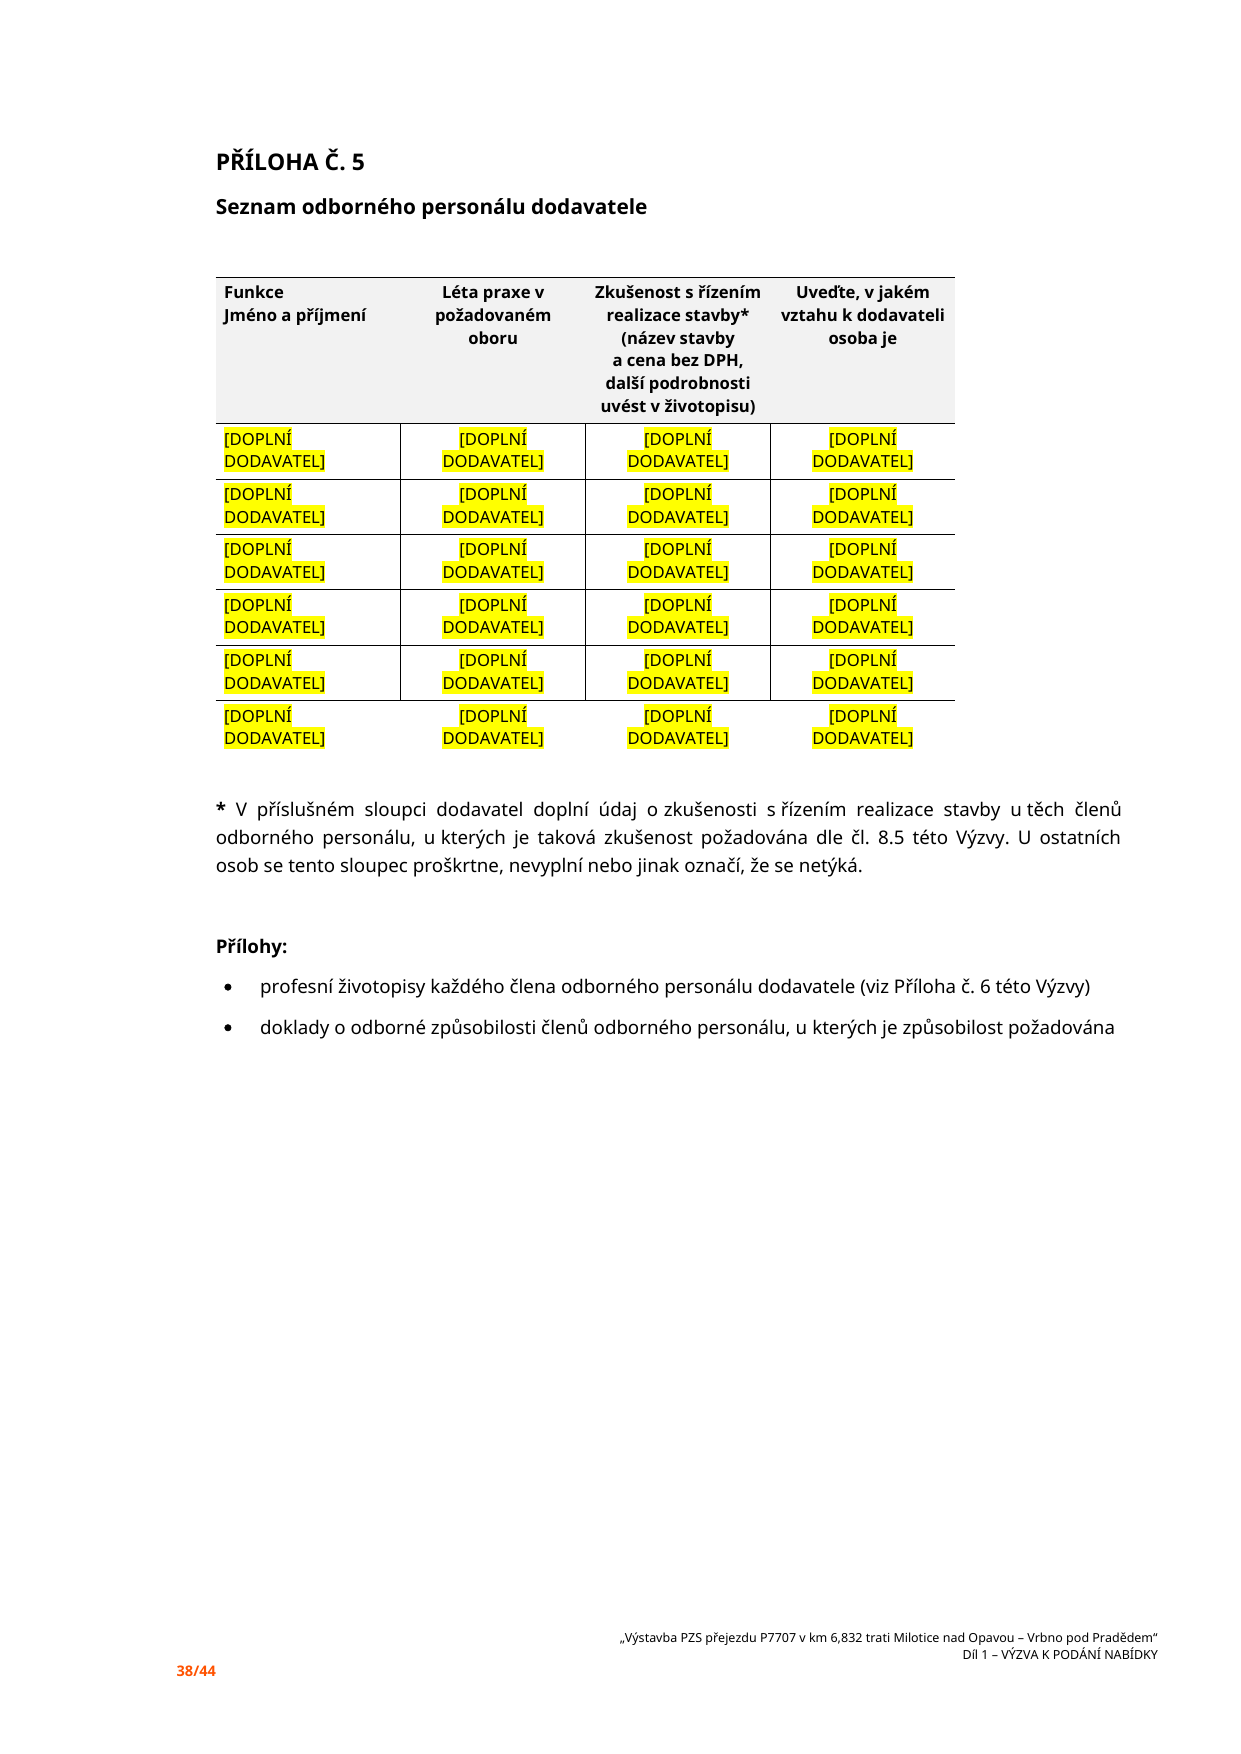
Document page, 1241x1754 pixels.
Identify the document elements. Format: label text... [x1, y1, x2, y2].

table_cell [DOPLNÍ DODAVATEL] [586, 480, 770, 534]
table_cell [DOPLNÍ DODAVATEL] [216, 590, 400, 645]
text Seznam odborného personálu dodavatele [216, 192, 1122, 221]
table_cell [DOPLNÍ DODAVATEL] [586, 424, 770, 478]
table_cell [DOPLNÍ DODAVATEL] [216, 424, 400, 478]
text profesní životopisy každého člena odborného personálu dodavatele (viz Příloha č. 6 této Výzvy) [224, 974, 1122, 999]
table_cell [DOPLNÍ DODAVATEL] [585, 701, 770, 756]
text doklady o odborné způsobilosti členů odborného personálu, u kterých je způsobilost požadována [224, 1014, 1122, 1040]
table_cell [DOPLNÍ DODAVATEL] [771, 535, 955, 589]
table_cell [DOPLNÍ DODAVATEL] [216, 535, 400, 589]
table_header Funkce Jméno a příjmení [216, 278, 401, 423]
table_cell [DOPLNÍ DODAVATEL] [586, 535, 770, 589]
text Příloha č. 5 [216, 146, 1122, 177]
table_cell [DOPLNÍ DODAVATEL] [401, 535, 585, 589]
table_cell [DOPLNÍ DODAVATEL] [770, 701, 955, 756]
table_header Léta praxe v požadovaném oboru [401, 278, 585, 423]
table_cell [DOPLNÍ DODAVATEL] [216, 646, 400, 700]
table_cell [DOPLNÍ DODAVATEL] [216, 701, 401, 756]
table_cell [DOPLNÍ DODAVATEL] [586, 646, 770, 700]
table_cell [DOPLNÍ DODAVATEL] [771, 590, 955, 645]
text * V příslušném sloupci dodavatel doplní údaj o zkušenosti s řízením realizace stavby u těch členů odborného personálu, u kterých je taková zkušenost požadována dle čl. 8.5 této Výzvy. U ostatních osob se tento sloupec proškrtne, nevyplní nebo jinak označí, že se netýká. [216, 796, 1122, 878]
table_header Uveďte, v jakém vztahu k dodavateli osoba je [770, 278, 955, 423]
table_cell [DOPLNÍ DODAVATEL] [586, 590, 770, 645]
table_header Zkušenost s řízením realizace stavby* (název stavby a cena bez DPH, další podrobnosti uvést v životopisu) [585, 278, 770, 423]
table_cell [DOPLNÍ DODAVATEL] [401, 590, 585, 645]
table_cell [DOPLNÍ DODAVATEL] [401, 646, 585, 700]
table_cell [DOPLNÍ DODAVATEL] [401, 701, 585, 756]
table_cell [DOPLNÍ DODAVATEL] [401, 424, 585, 478]
text Přílohy: [216, 933, 1122, 959]
table_cell [DOPLNÍ DODAVATEL] [771, 480, 955, 534]
table_cell [DOPLNÍ DODAVATEL] [401, 480, 585, 534]
table_cell [DOPLNÍ DODAVATEL] [771, 646, 955, 700]
table_cell [DOPLNÍ DODAVATEL] [771, 424, 955, 478]
table_cell [DOPLNÍ DODAVATEL] [216, 480, 400, 534]
